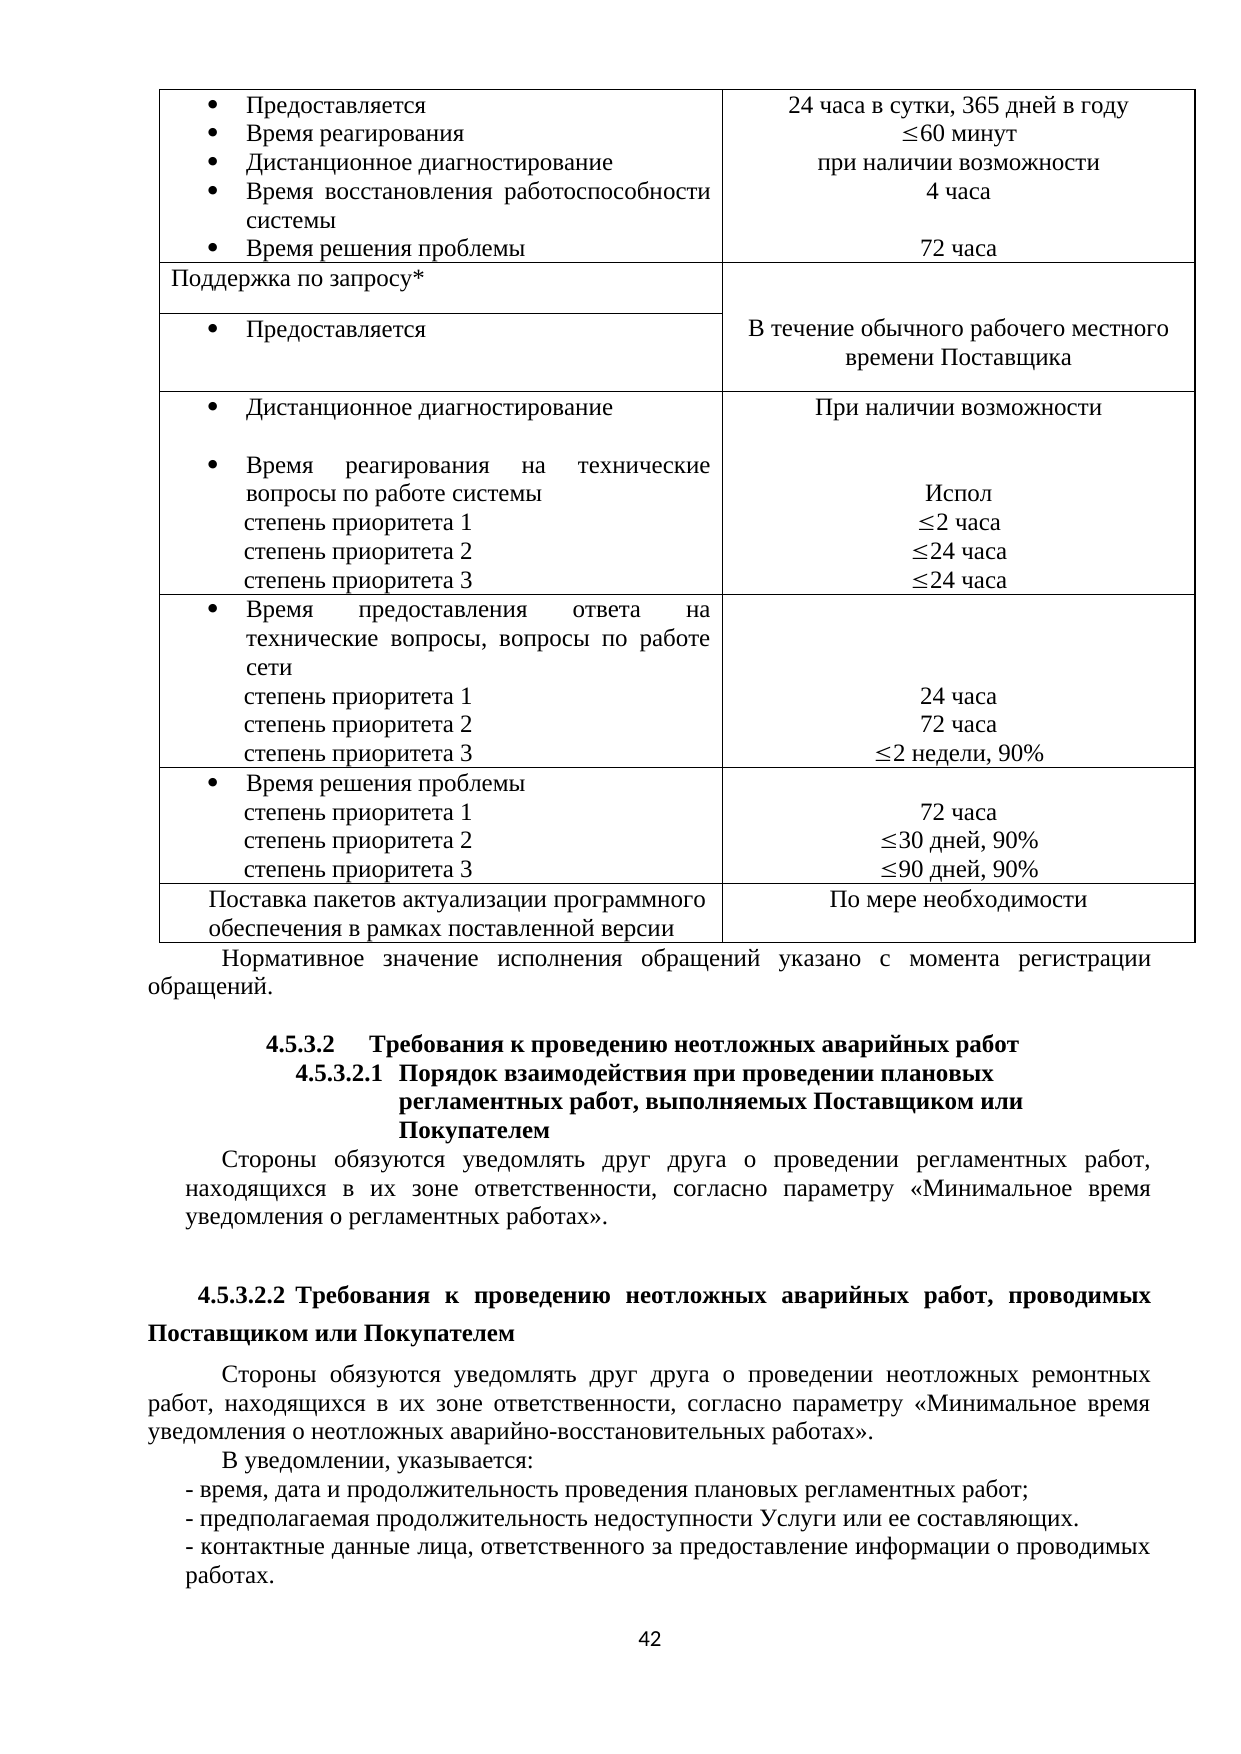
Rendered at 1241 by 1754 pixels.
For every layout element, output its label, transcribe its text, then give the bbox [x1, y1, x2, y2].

table_cell Поддержка по запросу* [160, 263, 722, 313]
subtitle Порядок взаимодействия при проведении плановых регламентных работ, выполняемых Поставщиком или Покупателем [295, 1058, 1152, 1144]
list - время, дата и продолжительность проведения плановых регламентных работ; [185, 1474, 1152, 1503]
table_cell Время предоставления ответа на технические вопросы, вопросы по работе сети степень приоритета 1 степень приоритета 2 степень приоритета 3 [160, 595, 722, 767]
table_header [723, 90, 1194, 262]
table_cell Время решения проблемы степень приоритета 1 степень приоритета 2 степень приоритета 3 [160, 768, 722, 883]
table_cell 72 часа 30 дней, 90% 90 дней, 90% [723, 768, 1194, 883]
text Нормативное значение исполнения обращений указано с момента регистрации обращений. [148, 943, 1152, 1000]
list - предполагаемая продолжительность недоступности Услуги или ее составляющих. [185, 1503, 1152, 1531]
table_cell При наличии возможности Испол 2 часа 24 часа 24 часа [723, 392, 1194, 593]
table_cell 24 часа 72 часа 2 недели, 90% [723, 595, 1194, 767]
table_cell Предоставляется [160, 314, 722, 391]
table_cell Дистанционное диагностирование Время реагирования на технические вопросы по работе системы степень приоритета 1 степень приоритета 2 степень приоритета 3 [160, 392, 722, 593]
table_cell По мере необходимости [723, 884, 1194, 942]
list Требования к проведению неотложных аварийных работ, проводимых Поставщиком или Покупателем [148, 1271, 1152, 1346]
table_cell Поставка пакетов актуализации программного обеспечения в рамках поставленной версии [160, 884, 722, 942]
text Стороны обязуются уведомлять друг друга о проведении неотложных ремонтных работ, находящихся в их зоне ответственности, согласно параметру «Минимальное время уведомления о неотложных аварийно-восстановительных работах». [148, 1359, 1152, 1445]
table_cell В течение обычного рабочего местного времени Поставщика [723, 263, 1194, 391]
text В уведомлении, указывается: [148, 1445, 1152, 1474]
list Стороны обязуются уведомлять друг друга о проведении регламентных работ, находящихся в их зоне ответственности, согласно параметру «Минимальное время уведомления о регламентных работах». [185, 1144, 1152, 1230]
list - контактные данные лица, ответственного за предоставление информации о проводимых работах. [185, 1531, 1152, 1589]
subtitle Требования к проведению неотложных аварийных работ [222, 1029, 1152, 1058]
table_cell Предоставляется Время реагирования Дистанционное диагностирование Время восстановления работоспособности системы Время решения проблемы [160, 90, 722, 262]
